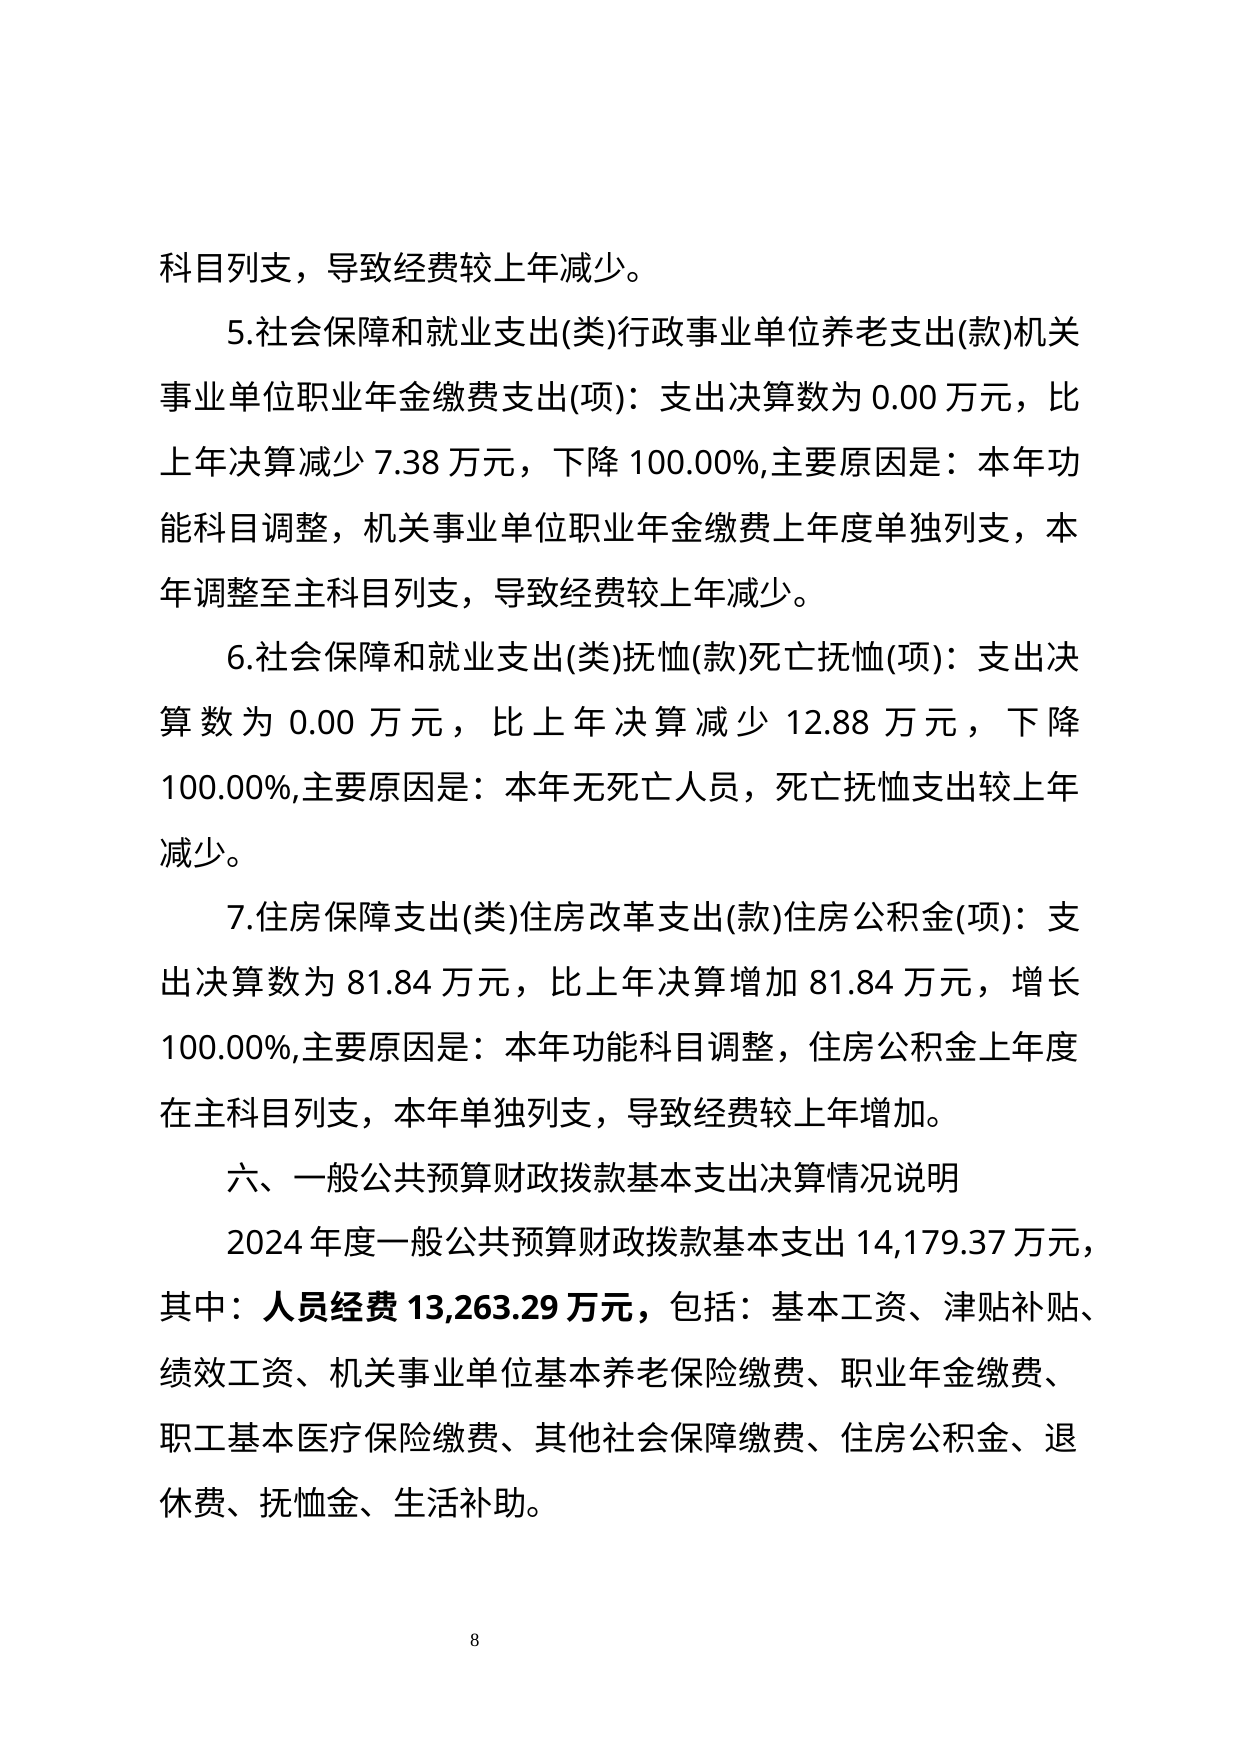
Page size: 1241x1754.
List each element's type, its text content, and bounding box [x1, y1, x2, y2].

text 5.社会保障和就业支出(类)行政事业单位养老支出(款)机关事业单位职业年金缴费支出(项)：支出决算数为0.00万元，比上年决算减少7.38万元，下降100.00%,主要原因是：本年功能科目调整，机关事业单位职业年金缴费上年度单独列支，本年调整至主科目列支，导致经费较上年减少。 [159, 298, 1081, 623]
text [159, 233, 1081, 298]
text 6.社会保障和就业支出(类)抚恤(款)死亡抚恤(项)：支出决算数为0.00万元，比上年决算减少12.88万元，下降100.00%,主要原因是：本年无死亡人员，死亡抚恤支出较上年减少。 [159, 623, 1081, 883]
text 2024年度一般公共预算财政拨款基本支出14,179.37万元，其中：人员经费13,263.29万元，包括：基本工资、津贴补贴、绩效工资、机关事业单位基本养老保险缴费、职业年金缴费、职工基本医疗保险缴费、其他社会保障缴费、住房公积金、退休费、抚恤金、生活补助。 [159, 1208, 1081, 1533]
text 7.住房保障支出(类)住房改革支出(款)住房公积金(项)：支出决算数为81.84万元，比上年决算增加81.84万元，增长100.00%,主要原因是：本年功能科目调整，住房公积金上年度在主科目列支，本年单独列支，导致经费较上年增加。 [159, 883, 1081, 1143]
text 六、一般公共预算财政拨款基本支出决算情况说明 [159, 1143, 1081, 1208]
